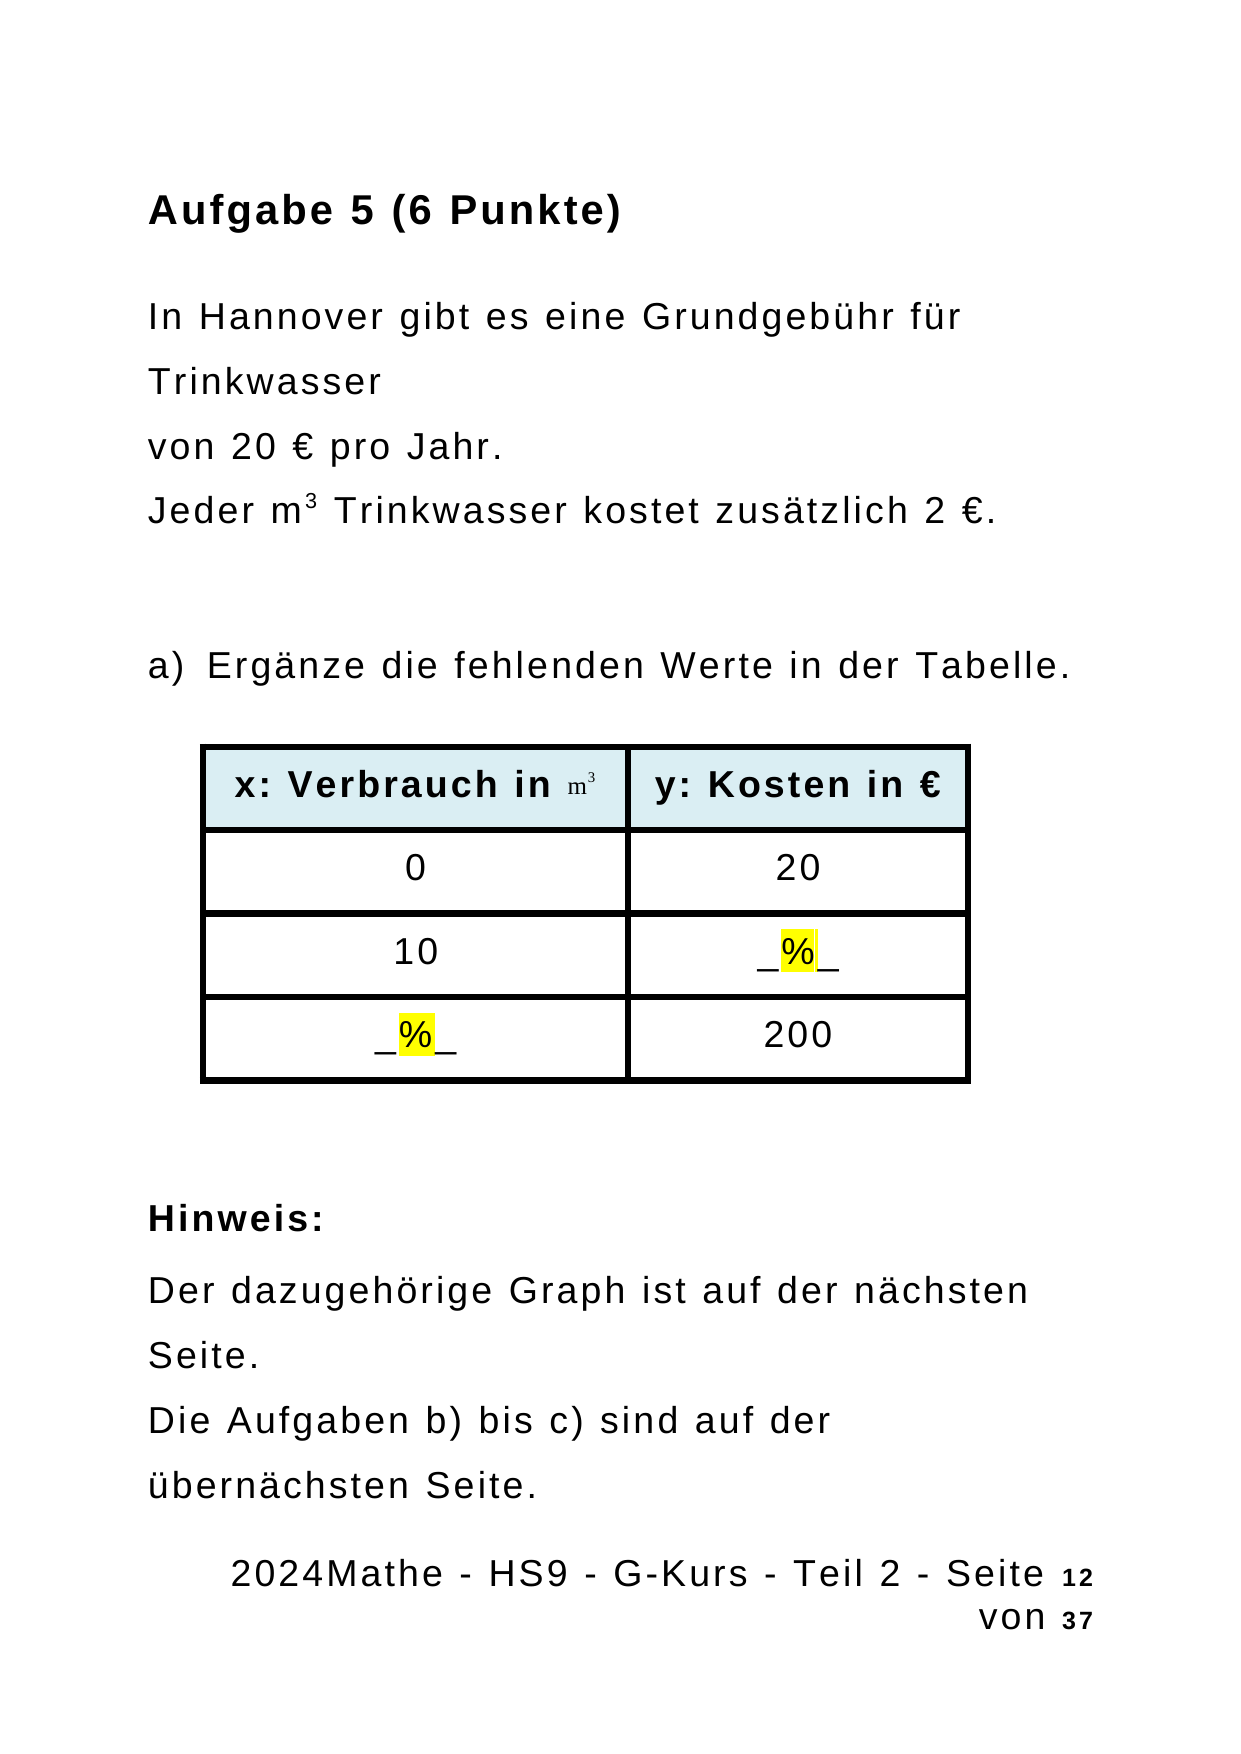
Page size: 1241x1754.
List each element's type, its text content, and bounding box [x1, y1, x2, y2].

table_cell 20 [631, 833, 965, 910]
table_cell 0 [206, 833, 625, 910]
table_cell 10 [206, 917, 625, 994]
table_cell 200 [631, 1000, 965, 1077]
table_cell _%_ [631, 917, 965, 994]
list a) Ergänze die fehlenden Werte in der Tabelle. [148, 643, 1093, 686]
text In Hannover gibt es eine Grundgebühr für Trinkwasser von 20 € pro Jahr. Jeder m3 Trinkwasser kostet zusätzlich 2 €. [148, 294, 1093, 532]
table_header y: Kosten in € [631, 750, 965, 827]
subtitle Aufgabe 5 (6 Punkte) [148, 185, 1093, 233]
text Der dazugehörige Graph ist auf der nächsten Seite. Die Aufgaben b) bis c) sind auf der übernächsten Seite. [148, 1269, 1093, 1506]
table_header x: Verbrauch in [206, 750, 625, 827]
subtitle Hinweis: [148, 1196, 1093, 1239]
table_cell _%_ [206, 1000, 625, 1077]
